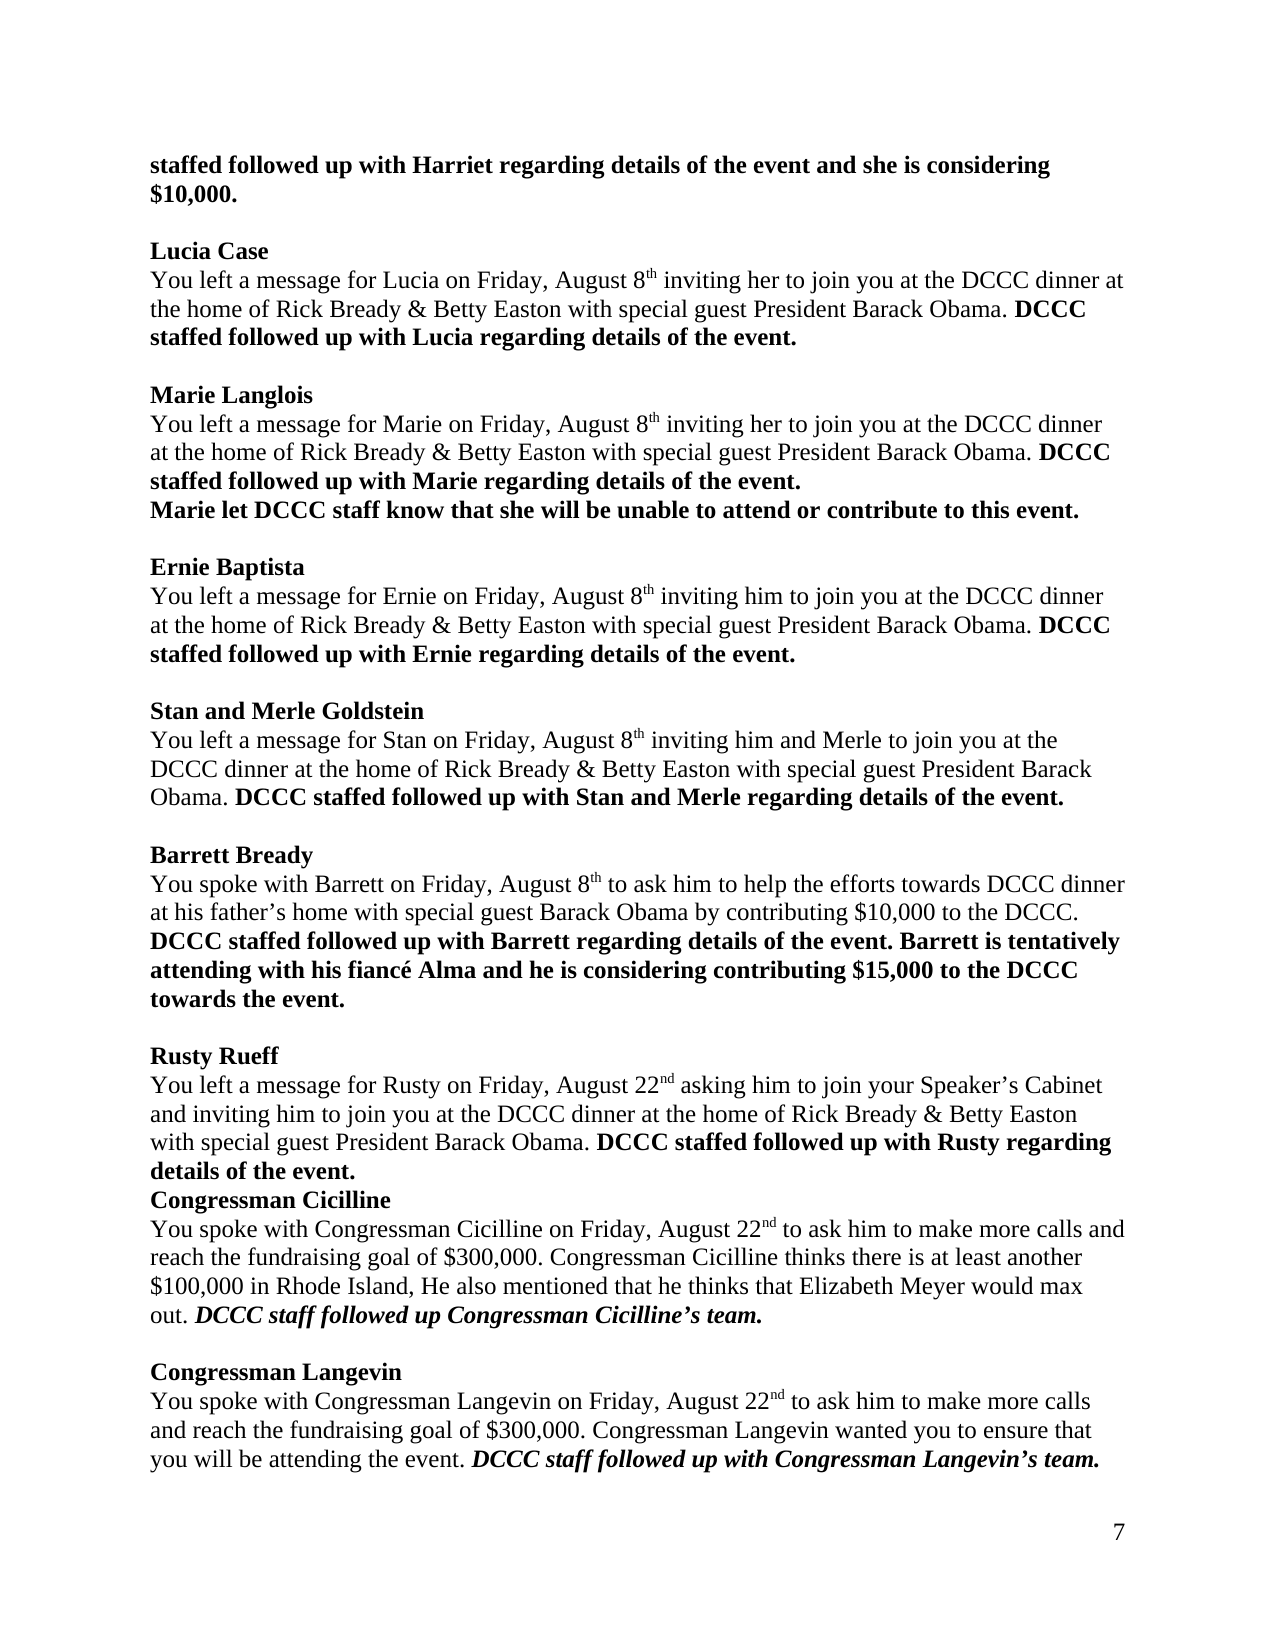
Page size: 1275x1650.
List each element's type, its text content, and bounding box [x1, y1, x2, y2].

text You spoke with Congressman Langevin on Friday, August 22nd to ask him to make more calls and reach the fundraising goal of $300,000. Congressman Langevin wanted you to ensure that you will be attending the event. DCCC staff followed up with Congressman Langevin’s team. [150, 1386, 1125, 1472]
text Ernie Baptista [150, 552, 1125, 581]
text You left a message for Rusty on Friday, August 22nd asking him to join your Speaker’s Cabinet and inviting him to join you at the DCCC dinner at the home of Rick Bready & Betty Easton with special guest President Barack Obama. DCCC staffed followed up with Rusty regarding details of the event. [150, 1070, 1125, 1185]
text Lucia Case [150, 236, 1125, 265]
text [150, 150, 1125, 207]
text Barrett Bready [150, 840, 1125, 869]
text You spoke with Congressman Cicilline on Friday, August 22nd to ask him to make more calls and reach the fundraising goal of $300,000. Congressman Cicilline thinks there is at least another $100,000 in Rhode Island, He also mentioned that he thinks that Elizabeth Meyer would max out. DCCC staff followed up Congressman Cicilline’s team. [150, 1214, 1125, 1329]
text Marie let DCCC staff know that she will be unable to attend or contribute to this event. [150, 495, 1125, 524]
text You spoke with Barrett on Friday, August 8th to ask him to help the efforts towards DCCC dinner at his father’s home with special guest Barack Obama by contributing $10,000 to the DCCC. DCCC staffed followed up with Barrett regarding details of the event. Barrett is tentatively attending with his fiancé Alma and he is considering contributing $15,000 to the DCCC towards the event. [150, 869, 1125, 1012]
text Rusty Rueff [150, 1041, 1125, 1070]
text Marie Langlois [150, 380, 1125, 409]
text You left a message for Lucia on Friday, August 8th inviting her to join you at the DCCC dinner at the home of Rick Bready & Betty Easton with special guest President Barack Obama. DCCC staffed followed up with Lucia regarding details of the event. [150, 265, 1125, 351]
text Congressman Langevin [150, 1357, 1125, 1386]
text You left a message for Marie on Friday, August 8th inviting her to join you at the DCCC dinner at the home of Rick Bready & Betty Easton with special guest President Barack Obama. DCCC staffed followed up with Marie regarding details of the event. [150, 409, 1125, 495]
text You left a message for Ernie on Friday, August 8th inviting him to join you at the DCCC dinner at the home of Rick Bready & Betty Easton with special guest President Barack Obama. DCCC staffed followed up with Ernie regarding details of the event. [150, 581, 1125, 667]
text Stan and Merle Goldstein [150, 696, 1125, 725]
text Congressman Cicilline [150, 1185, 1125, 1214]
text You left a message for Stan on Friday, August 8th inviting him and Merle to join you at the DCCC dinner at the home of Rick Bready & Betty Easton with special guest President Barack Obama. DCCC staffed followed up with Stan and Merle regarding details of the event. [150, 725, 1125, 811]
